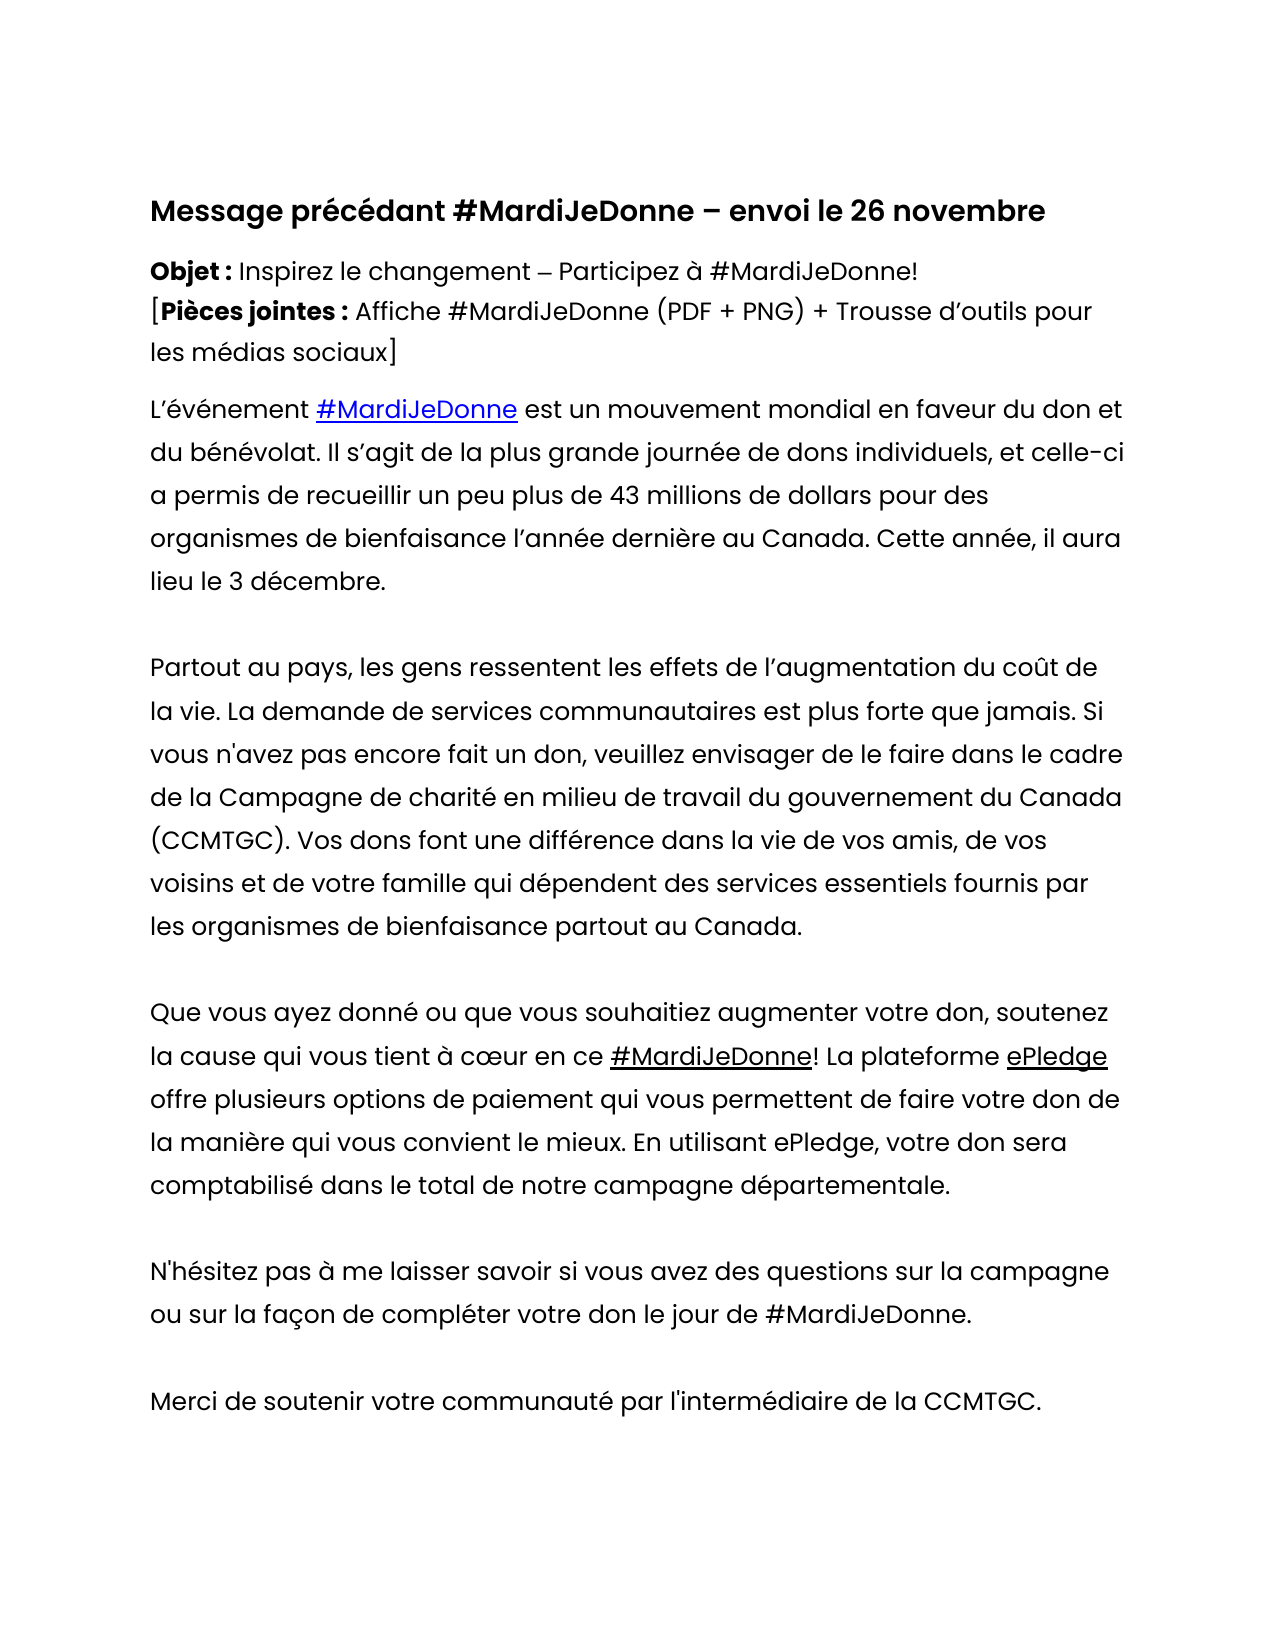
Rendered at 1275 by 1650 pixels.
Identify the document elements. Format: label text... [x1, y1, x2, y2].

text Que vous ayez donné ou que vous souhaitiez augmenter votre don, soutenez la cause qui vous tient à cœur en ce #MardiJeDonne! La plateforme ePledge offre plusieurs options de paiement qui vous permettent de faire votre don de la manière qui vous convient le mieux. En utilisant ePledge, votre don sera comptabilisé dans le total de notre campagne départementale. [150, 993, 1125, 1203]
text Objet : Inspirez le changement – Participez à #MardiJeDonne! [Pièces jointes : Affiche #MardiJeDonne (PDF + PNG) + Trousse d’outils pour les médias sociaux] [150, 251, 1125, 370]
text L’événement #MardiJeDonne est un mouvement mondial en faveur du don et du bénévolat. Il s’agit de la plus grande journée de dons individuels, et celle-ci a permis de recueillir un peu plus de 43 millions de dollars pour des organismes de bienfaisance l’année dernière au Canada. Cette année, il aura lieu le 3 décembre. [150, 389, 1125, 599]
text N'hésitez pas à me laisser savoir si vous avez des questions sur la campagne ou sur la façon de compléter votre don le jour de #MardiJeDonne. [150, 1252, 1125, 1332]
text Merci de soutenir votre communauté par l'intermédiaire de la CCMTGC. [150, 1381, 1125, 1419]
text Partout au pays, les gens ressentent les effets de l’augmentation du coût de la vie. La demande de services communautaires est plus forte que jamais. Si vous n'avez pas encore fait un don, veuillez envisager de le faire dans le cadre de la Campagne de charité en milieu de travail du gouvernement du Canada (CCMTGC). Vos dons font une différence dans la vie de vos amis, de vos voisins et de votre famille qui dépendent des services essentiels fournis par les organismes de bienfaisance partout au Canada. [150, 648, 1125, 944]
subtitle Message précédant #MardiJeDonne – envoi le 26 novembre [150, 187, 1125, 231]
